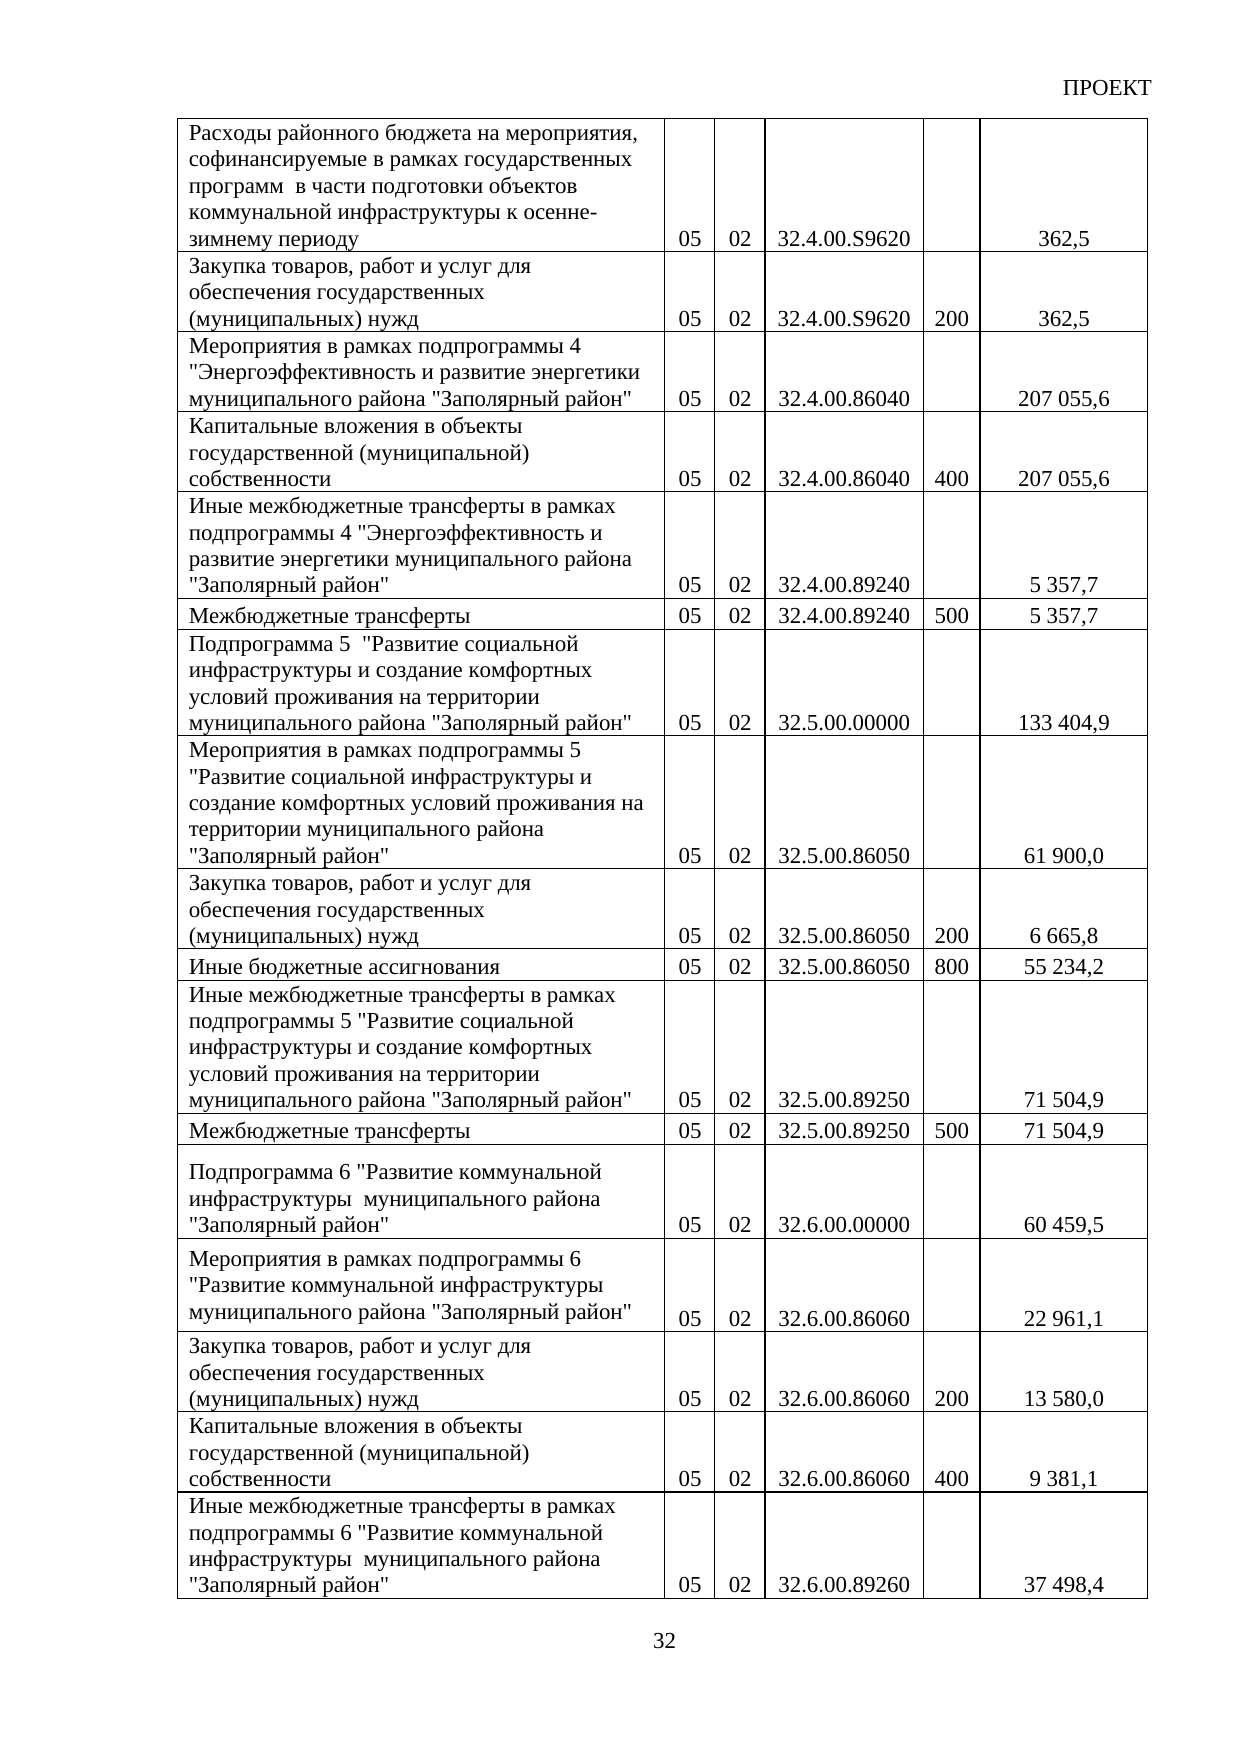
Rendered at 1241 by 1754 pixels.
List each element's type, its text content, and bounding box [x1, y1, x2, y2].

table_cell Закупка товаров, работ и услуг для обеспечения государственных (муниципальных) нужд [178, 869, 664, 948]
table_cell 02 [715, 1332, 764, 1411]
table_cell 22 961,1 [981, 1239, 1147, 1331]
table_cell Иные межбюджетные трансферты в рамках подпрограммы 6 "Развитие коммунальной инфраструктуры муниципального района "Заполярный район" [178, 1493, 664, 1598]
table_cell [924, 736, 979, 868]
table_cell 05 [665, 1412, 714, 1491]
table_cell 05 [665, 119, 714, 251]
table_cell 207 055,6 [981, 412, 1147, 491]
table_cell [924, 1239, 979, 1331]
table_cell 02 [715, 630, 764, 735]
table_cell 05 [665, 492, 714, 598]
table_cell 400 [924, 412, 979, 491]
table_cell Мероприятия в рамках подпрограммы 6 "Развитие коммунальной инфраструктуры муниципального района "Заполярный район" [178, 1239, 664, 1331]
table_cell 6 665,8 [981, 869, 1147, 948]
table_cell 61 900,0 [981, 736, 1147, 868]
table_cell 05 [665, 1493, 714, 1598]
table_cell 60 459,5 [981, 1145, 1147, 1237]
table_cell 32.6.00.00000 [766, 1145, 923, 1237]
table_cell 32.6.00.86060 [766, 1332, 923, 1411]
table_cell Закупка товаров, работ и услуг для обеспечения государственных (муниципальных) нужд [178, 1332, 664, 1411]
table_cell 500 [924, 599, 979, 629]
table_cell Мероприятия в рамках подпрограммы 4 "Энергоэффективность и развитие энергетики муниципального района "Заполярный район" [178, 332, 664, 411]
table_cell 02 [715, 332, 764, 411]
table_cell 32.4.00.S9620 [766, 119, 923, 251]
table_cell 05 [665, 1114, 714, 1144]
table_cell 5 357,7 [981, 492, 1147, 598]
table_cell 05 [665, 332, 714, 411]
table_cell 02 [715, 949, 764, 979]
table_cell 400 [924, 1412, 979, 1491]
table_cell 32.4.00.86040 [766, 412, 923, 491]
table_cell 02 [715, 869, 764, 948]
table_cell Закупка товаров, работ и услуг для обеспечения государственных (муниципальных) нужд [178, 252, 664, 331]
table_cell 133 404,9 [981, 630, 1147, 735]
table_cell Иные межбюджетные трансферты в рамках подпрограммы 4 "Энергоэффективность и развитие энергетики муниципального района "Заполярный район" [178, 492, 664, 598]
table_cell 32.4.00.89240 [766, 492, 923, 598]
table_cell 32.6.00.86060 [766, 1412, 923, 1491]
table_cell 13 580,0 [981, 1332, 1147, 1411]
table_cell 32.5.00.89250 [766, 981, 923, 1112]
table_cell 32.5.00.89250 [766, 1114, 923, 1144]
table_cell 05 [665, 736, 714, 868]
table_cell 200 [924, 1332, 979, 1411]
table_cell Межбюджетные трансферты [178, 1114, 664, 1144]
table_cell 71 504,9 [981, 1114, 1147, 1144]
table_cell 05 [665, 599, 714, 629]
table_cell 32.4.00.S9620 [766, 252, 923, 331]
table_cell 02 [715, 412, 764, 491]
table_cell 05 [665, 412, 714, 491]
table_cell 32.5.00.86050 [766, 949, 923, 979]
table_cell 02 [715, 1239, 764, 1331]
table_cell [924, 981, 979, 1112]
table_cell Расходы районного бюджета на мероприятия, софинансируемые в рамках государственных программ в части подготовки объектов коммунальной инфраструктуры к осенне-зимнему периоду [178, 119, 664, 251]
table_cell Капитальные вложения в объекты государственной (муниципальной) собственности [178, 1412, 664, 1491]
table_cell [924, 1493, 979, 1598]
table_cell 02 [715, 981, 764, 1112]
table_cell Мероприятия в рамках подпрограммы 5 "Развитие социальной инфраструктуры и создание комфортных условий проживания на территории муниципального района "Заполярный район" [178, 736, 664, 868]
table_cell 05 [665, 1145, 714, 1237]
table_cell 05 [665, 252, 714, 331]
table_cell 32.6.00.89260 [766, 1493, 923, 1598]
table_cell 32.5.00.86050 [766, 736, 923, 868]
table_cell Межбюджетные трансферты [178, 599, 664, 629]
table_cell 05 [665, 630, 714, 735]
table_cell Подпрограмма 5 "Развитие социальной инфраструктуры и создание комфортных условий проживания на территории муниципального района "Заполярный район" [178, 630, 664, 735]
table_cell Иные межбюджетные трансферты в рамках подпрограммы 5 "Развитие социальной инфраструктуры и создание комфортных условий проживания на территории муниципального района "Заполярный район" [178, 981, 664, 1112]
table_cell Капитальные вложения в объекты государственной (муниципальной) собственности [178, 412, 664, 491]
table_cell 37 498,4 [981, 1493, 1147, 1598]
table_cell 362,5 [981, 252, 1147, 331]
table_cell 02 [715, 1114, 764, 1144]
table_cell [924, 1145, 979, 1237]
table_cell 200 [924, 252, 979, 331]
table_cell 32.5.00.00000 [766, 630, 923, 735]
table_cell [924, 119, 979, 251]
table_cell 200 [924, 869, 979, 948]
table_cell 32.4.00.86040 [766, 332, 923, 411]
table_cell 5 357,7 [981, 599, 1147, 629]
table_cell 32.5.00.86050 [766, 869, 923, 948]
table_cell 02 [715, 1145, 764, 1237]
table_cell 05 [665, 1332, 714, 1411]
table_cell 05 [665, 981, 714, 1112]
table_cell 05 [665, 869, 714, 948]
table_cell 55 234,2 [981, 949, 1147, 979]
table_cell 02 [715, 736, 764, 868]
table_cell 800 [924, 949, 979, 979]
table_cell 05 [665, 949, 714, 979]
table_cell 71 504,9 [981, 981, 1147, 1112]
table_cell 02 [715, 492, 764, 598]
table_cell 207 055,6 [981, 332, 1147, 411]
table_cell 02 [715, 599, 764, 629]
table_cell 9 381,1 [981, 1412, 1147, 1491]
table_cell 02 [715, 1493, 764, 1598]
table_cell 500 [924, 1114, 979, 1144]
table_cell Подпрограмма 6 "Развитие коммунальной инфраструктуры муниципального района "Заполярный район" [178, 1145, 664, 1237]
table_cell [924, 630, 979, 735]
table_cell 32.6.00.86060 [766, 1239, 923, 1331]
table_cell 05 [665, 1239, 714, 1331]
table_cell 362,5 [981, 119, 1147, 251]
table_cell 32.4.00.89240 [766, 599, 923, 629]
table_cell Иные бюджетные ассигнования [178, 949, 664, 979]
table_cell 02 [715, 252, 764, 331]
table_cell 02 [715, 1412, 764, 1491]
table_cell [924, 492, 979, 598]
table_cell 02 [715, 119, 764, 251]
table_cell [924, 332, 979, 411]
